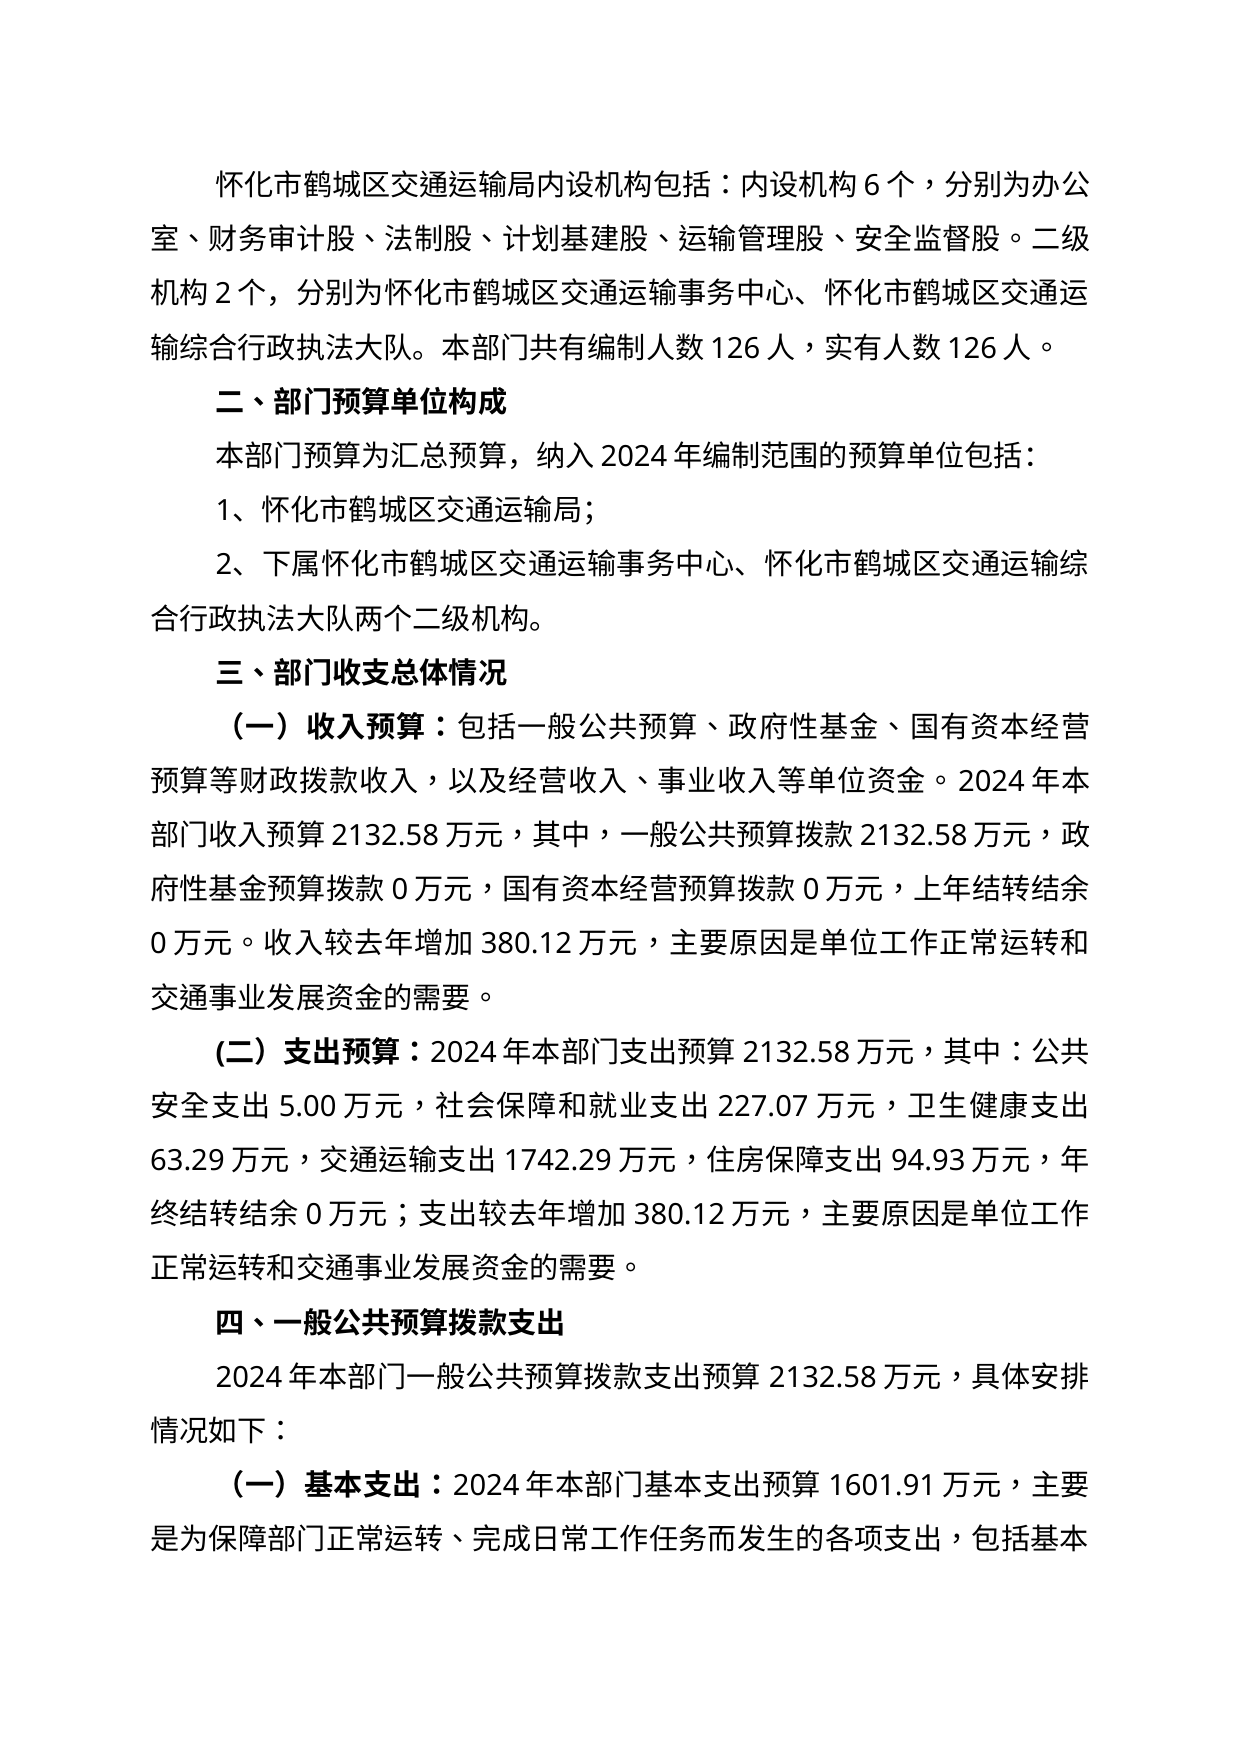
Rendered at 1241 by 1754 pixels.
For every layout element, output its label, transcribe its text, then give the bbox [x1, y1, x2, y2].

text (二）支出预算：2024年本部门支出预算2132.58万元，其中：公共安全支出5.00万元，社会保障和就业支出227.07万元，卫生健康支出63.29万元，交通运输支出1742.29万元，住房保障支出94.93万元，年终结转结余0万元；支出较去年增加380.12万元，主要原因是单位工作正常运转和交通事业发展资金的需要。 [150, 1017, 1090, 1287]
text 四、一般公共预算拨款支出 [150, 1287, 1090, 1342]
text 1、怀化市鹤城区交通运输局； [150, 475, 1090, 529]
text 二、部门预算单位构成 [150, 367, 1090, 421]
text 2024年本部门一般公共预算拨款支出预算2132.58万元，具体安排情况如下： [150, 1342, 1090, 1450]
text 怀化市鹤城区交通运输局内设机构包括：内设机构6个，分别为办公室、财务审计股、法制股、计划基建股、运输管理股、安全监督股。二级机构2个，分别为怀化市鹤城区交通运输事务中心、怀化市鹤城区交通运输综合行政执法大队。本部门共有编制人数126人，实有人数126人。 [150, 150, 1090, 367]
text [150, 1450, 1090, 1558]
text 2、下属怀化市鹤城区交通运输事务中心、怀化市鹤城区交通运输综合行政执法大队两个二级机构。 [150, 529, 1090, 637]
text 本部门预算为汇总预算，纳入2024年编制范围的预算单位包括： [150, 421, 1090, 475]
text （一）收入预算：包括一般公共预算、政府性基金、国有资本经营预算等财政拨款收入，以及经营收入、事业收入等单位资金。2024年本部门收入预算2132.58万元，其中，一般公共预算拨款2132.58万元，政府性基金预算拨款0万元，国有资本经营预算拨款0万元，上年结转结余0万元。收入较去年增加380.12万元，主要原因是单位工作正常运转和交通事业发展资金的需要。 [150, 692, 1090, 1017]
text 三、部门收支总体情况 [150, 637, 1090, 692]
